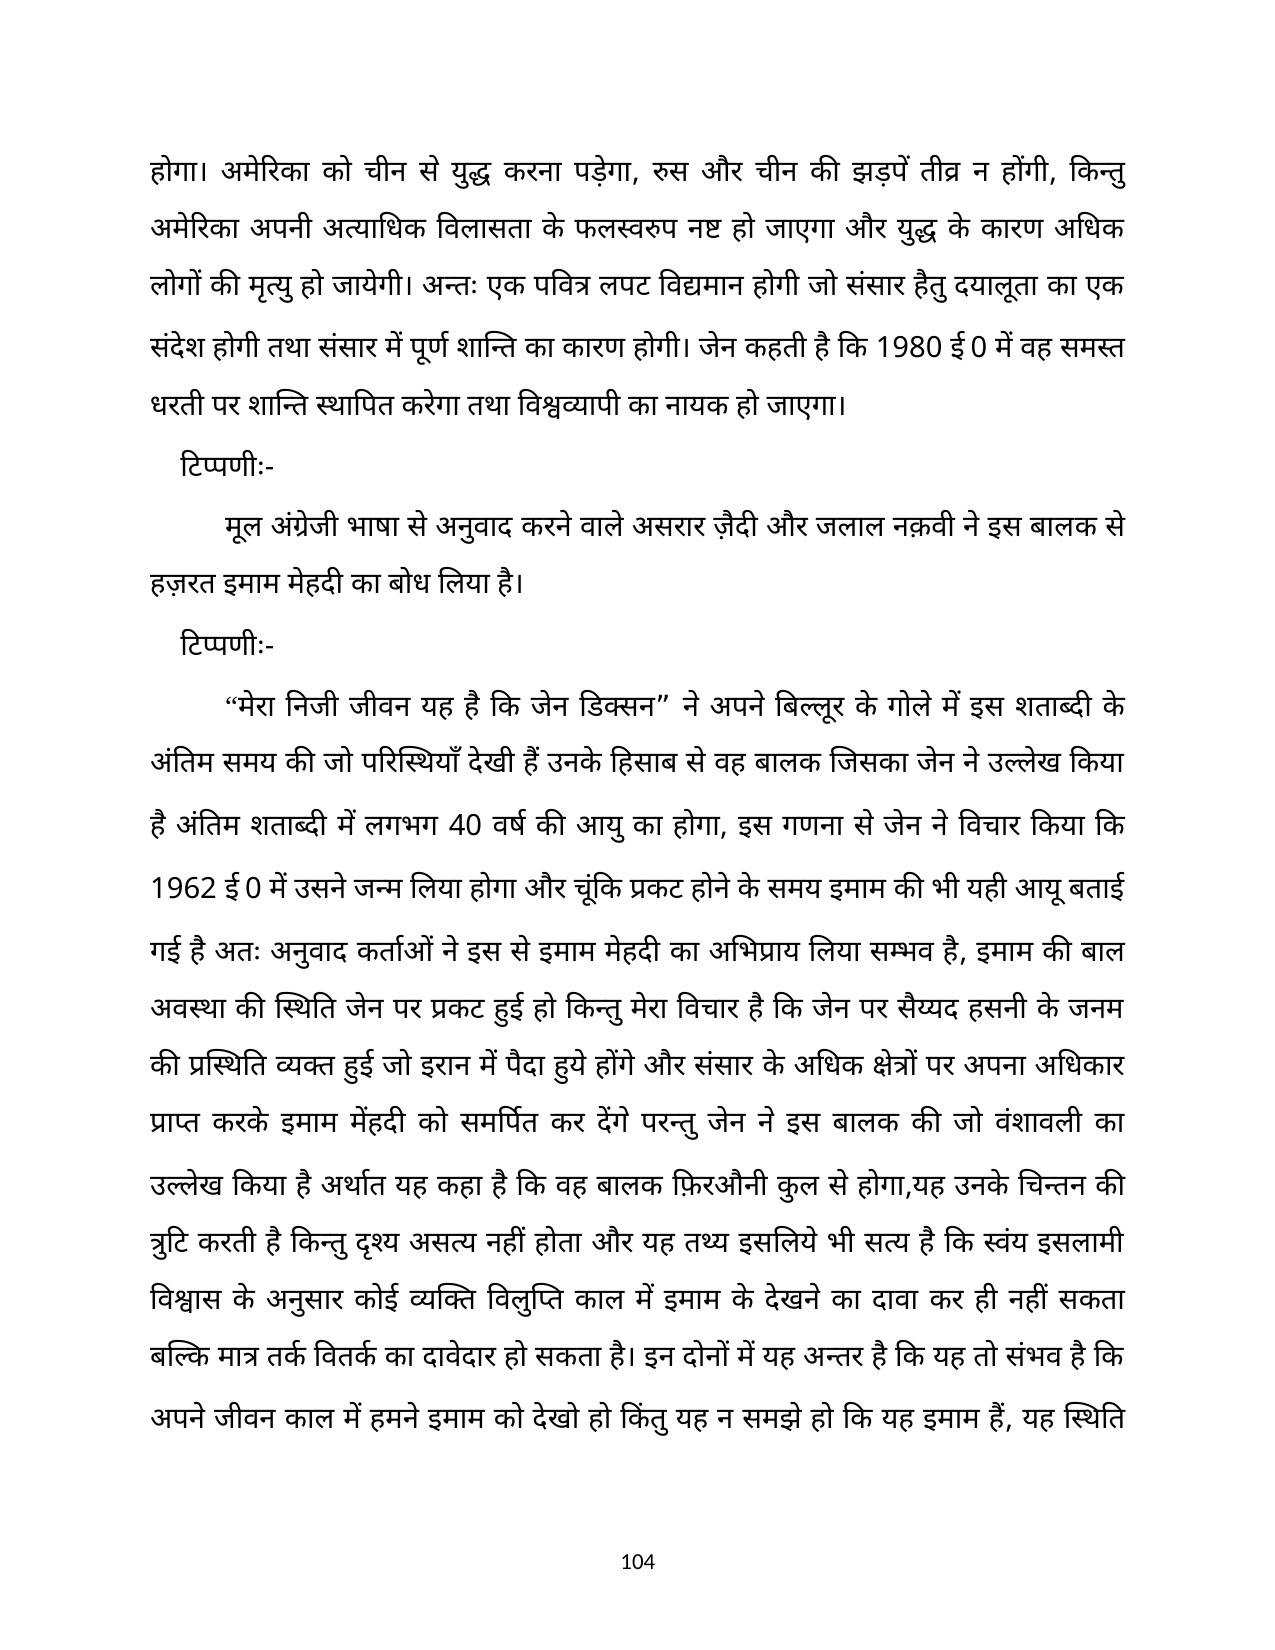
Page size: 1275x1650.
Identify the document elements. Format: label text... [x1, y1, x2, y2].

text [150, 150, 1125, 427]
text टिप्पणीः- [150, 624, 1125, 667]
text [150, 689, 1125, 1441]
text मूल अंग्रेजी भाषा से अनुवाद करने वाले असरार ज़ैदी और जलाल नक़वी ने इस बालक से हज़रत इमाम मेहदी का बोध लिया है। [150, 510, 1125, 605]
text टिप्पणीः- [150, 446, 1125, 489]
